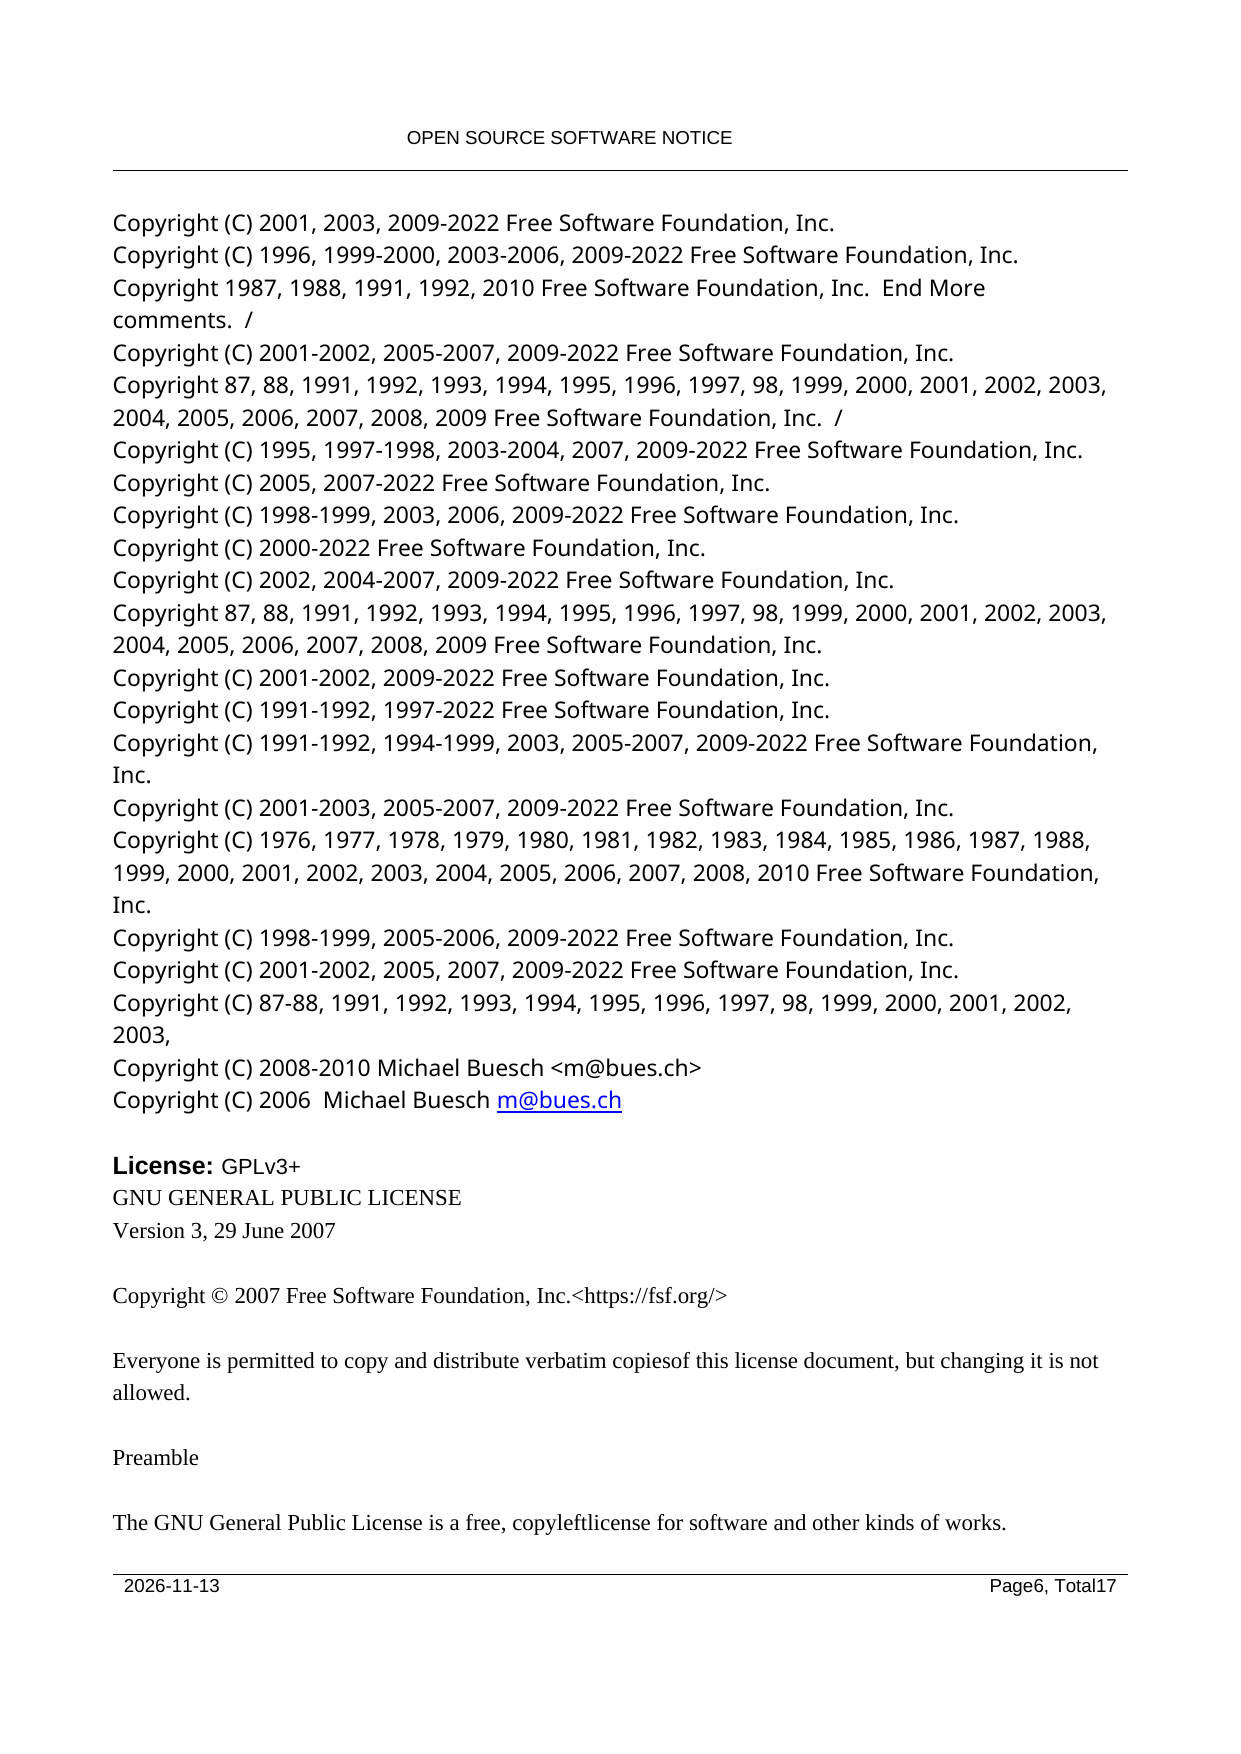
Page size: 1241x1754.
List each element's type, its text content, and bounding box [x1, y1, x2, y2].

text Version 3, 29 June 2007 [112, 1214, 1128, 1246]
text Copyright (C) 2006 Michael Buesch m@bues.ch [112, 1084, 1128, 1116]
text Copyright (C) 2008-2010 Michael Buesch <m@bues.ch> [112, 1051, 1128, 1084]
text Everyone is permitted to copy and distribute verbatim copiesof this license document, but changing it is not allowed. [112, 1344, 1128, 1409]
text GNU GENERAL PUBLIC LICENSE [112, 1181, 1128, 1214]
text Preamble [112, 1441, 1128, 1474]
text Copyright © 2007 Free Software Foundation, Inc.<https://fsf.org/> [112, 1279, 1128, 1311]
text The GNU General Public License is a free, copyleftlicense for software and other kinds of works. [112, 1506, 1128, 1539]
text License: GPLv3+ [112, 1149, 1128, 1181]
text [112, 206, 1128, 1051]
